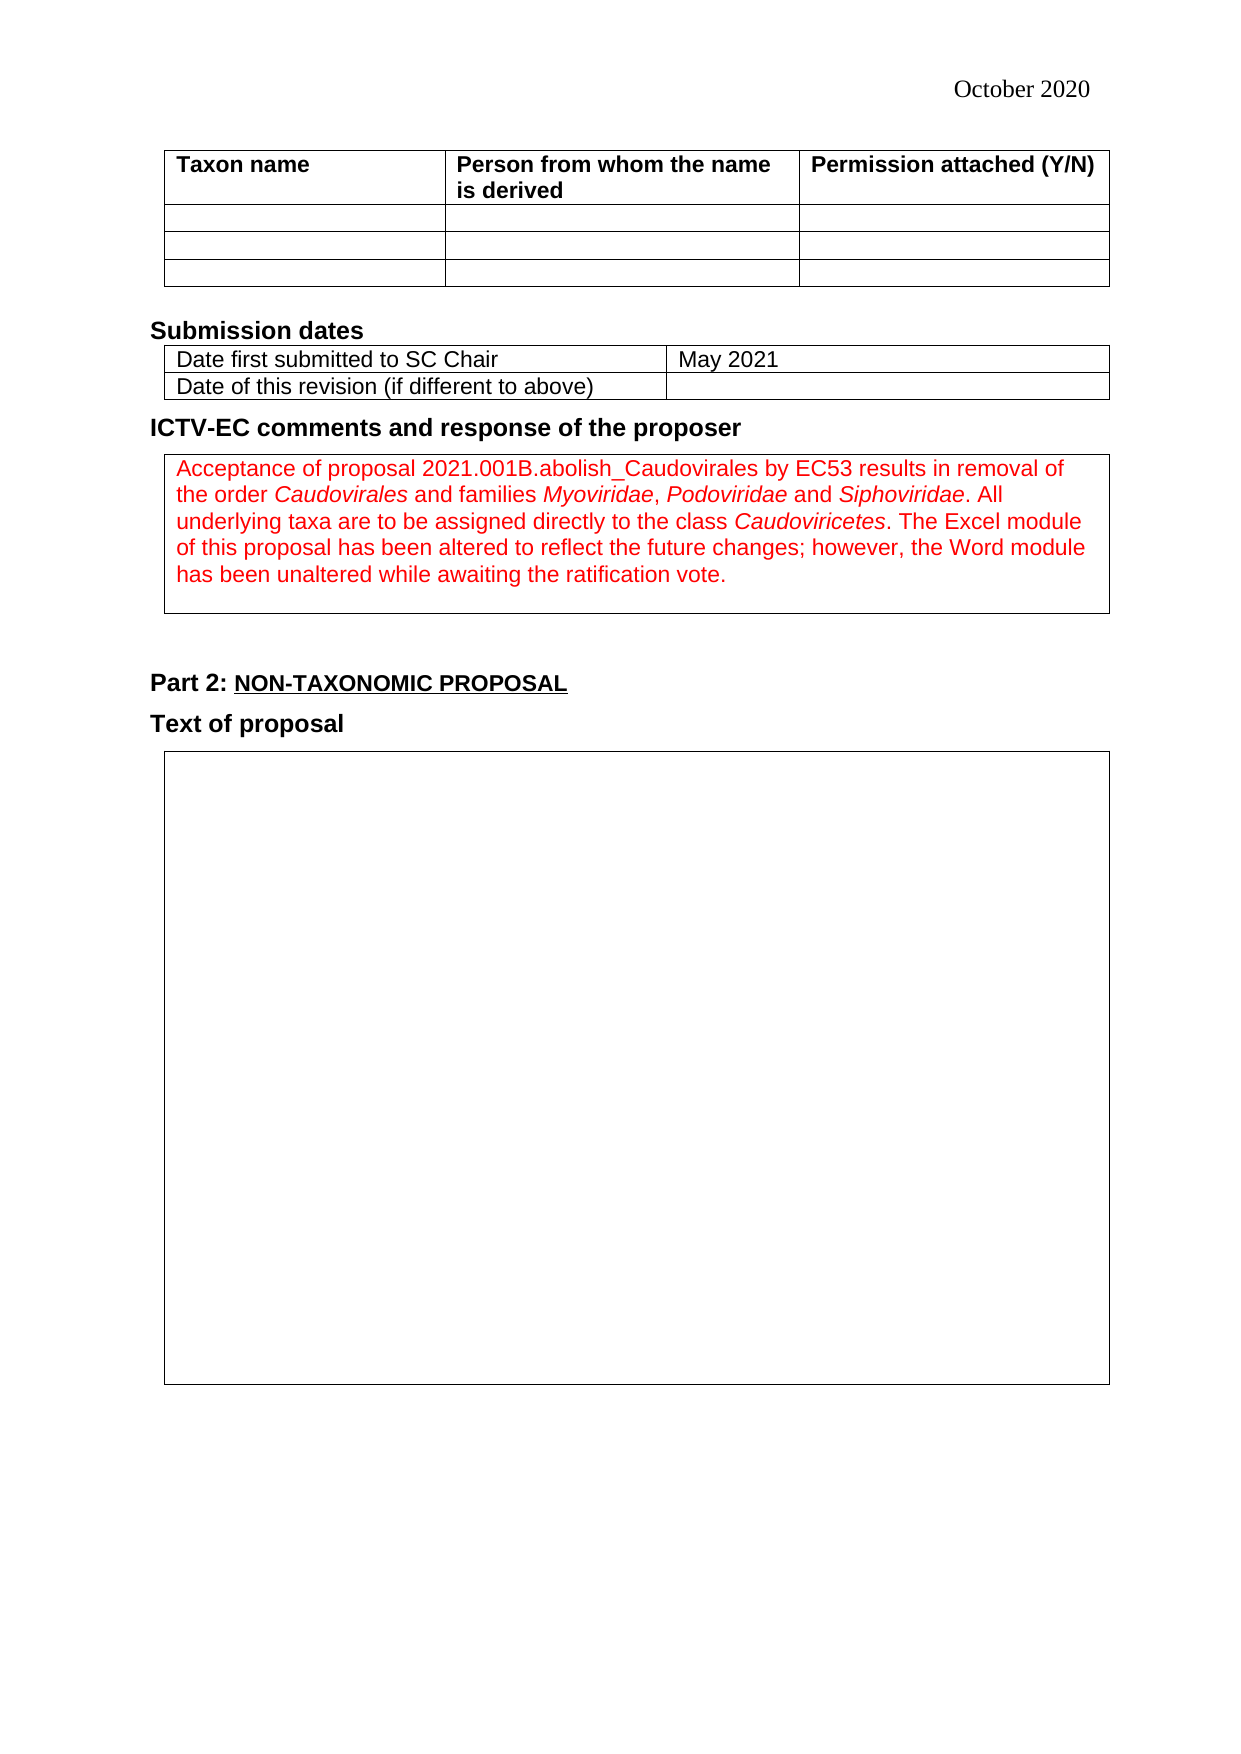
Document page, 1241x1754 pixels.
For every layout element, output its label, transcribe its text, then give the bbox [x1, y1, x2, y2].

table_header Date first submitted to SC Chair [165, 346, 666, 372]
text Submission dates [150, 316, 1090, 344]
table_cell [800, 205, 1109, 231]
table_header Permission attached (Y/N) [800, 151, 1109, 204]
table_cell [165, 205, 445, 231]
table_cell [667, 373, 1109, 399]
table_cell Date of this revision (if different to above) [165, 373, 666, 399]
table_cell [446, 232, 799, 258]
table_cell [446, 205, 799, 231]
table_header Person from whom the name is derived [446, 151, 799, 204]
table_header Acceptance of proposal 2021.001B.abolish_Caudovirales by EC53 results in removal of the order Caudovirales and families Myoviridae, Podoviridae and Siphoviridae. All underlying taxa are to be assigned directly to the class Caudoviricetes. The Excel module of this proposal has been altered to reflect the future changes; however, the Word module has been unaltered while awaiting the ratification vote. [165, 455, 1109, 613]
table_cell [800, 260, 1109, 286]
table_cell [446, 260, 799, 286]
text Text of proposal [150, 709, 1090, 738]
text Part 2: NON-TAXONOMIC PROPOSAL [150, 668, 1090, 697]
text ICTV-EC comments and response of the proposer [150, 413, 1090, 442]
table_cell [800, 232, 1109, 258]
table_header Taxon name [165, 151, 445, 204]
table_header [165, 752, 1109, 1384]
table_cell [165, 232, 445, 258]
table_header May 2021 [667, 346, 1109, 372]
table_cell [165, 260, 445, 286]
